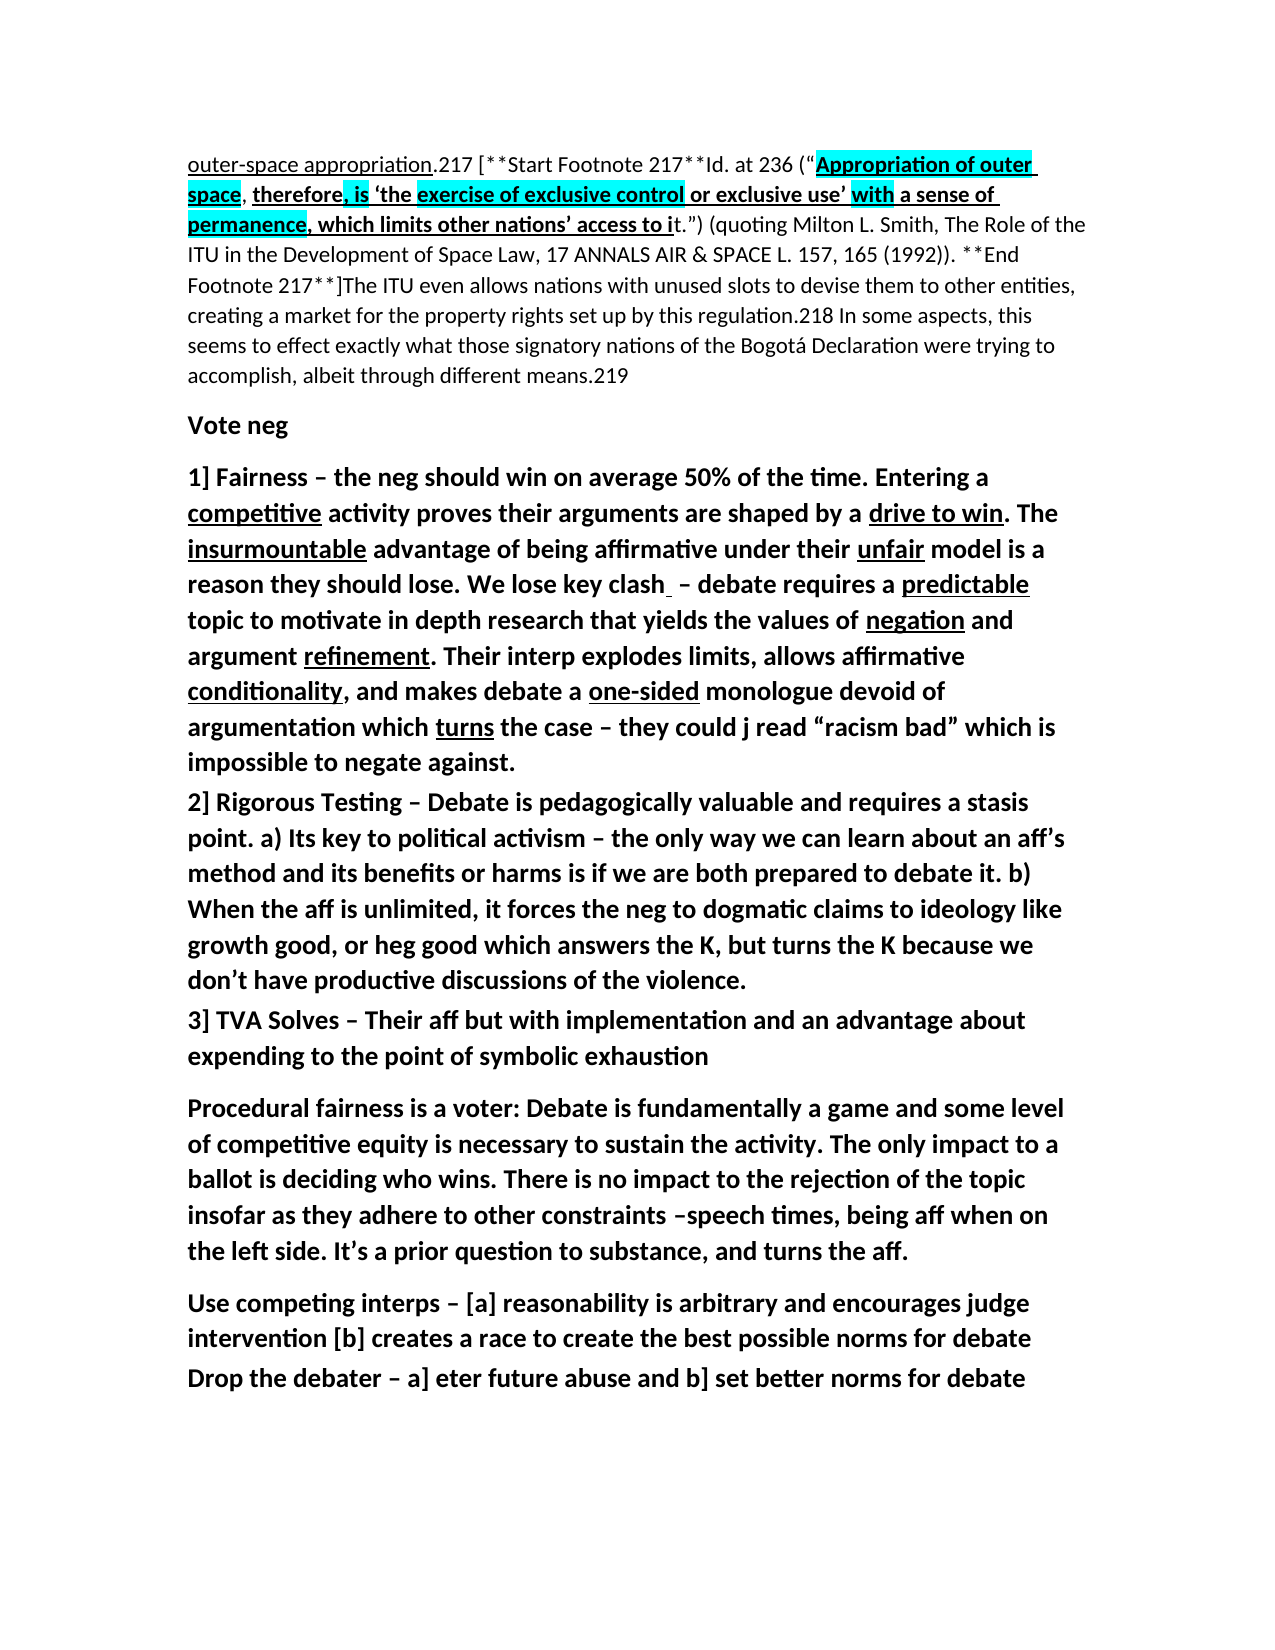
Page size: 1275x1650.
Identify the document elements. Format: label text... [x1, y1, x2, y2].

subtitle 1] Fairness – the neg should win on average 50% of the time. Entering a competitive activity proves their arguments are shaped by a drive to win. The insurmountable advantage of being affirmative under their unfair model is a reason they should lose. We lose key clash – debate requires a predictable topic to motivate in depth research that yields the values of negation and argument refinement. Their interp explodes limits, allows affirmative conditionality, and makes debate a one-sided monologue devoid of argumentation which turns the case – they could j read “racism bad” which is impossible to negate against. [187, 461, 1087, 779]
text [187, 150, 1087, 389]
text 3] TVA Solves – Their aff but with implementation and an advantage about expending to the point of symbolic exhaustion [187, 1003, 1087, 1072]
text Vote neg [187, 408, 1087, 441]
subtitle Use competing interps – [a] reasonability is arbitrary and encourages judge intervention [b] creates a race to create the best possible norms for debate [187, 1286, 1087, 1355]
text Drop the debater – a] eter future abuse and b] set better norms for debate [187, 1361, 1087, 1394]
subtitle 2] Rigorous Testing – Debate is pedagogically valuable and requires a stasis point. a) Its key to political activism – the only way we can learn about an aff’s method and its benefits or harms is if we are both prepared to debate it. b) When the aff is unlimited, it forces the neg to dogmatic claims to ideology like growth good, or heg good which answers the K, but turns the K because we don’t have productive discussions of the violence. [187, 785, 1087, 997]
text Procedural fairness is a voter: Debate is fundamentally a game and some level of competitive equity is necessary to sustain the activity. The only impact to a ballot is deciding who wins. There is no impact to the rejection of the topic insofar as they adhere to other constraints –speech times, being aff when on the left side. It’s a prior question to substance, and turns the aff. [187, 1091, 1087, 1267]
